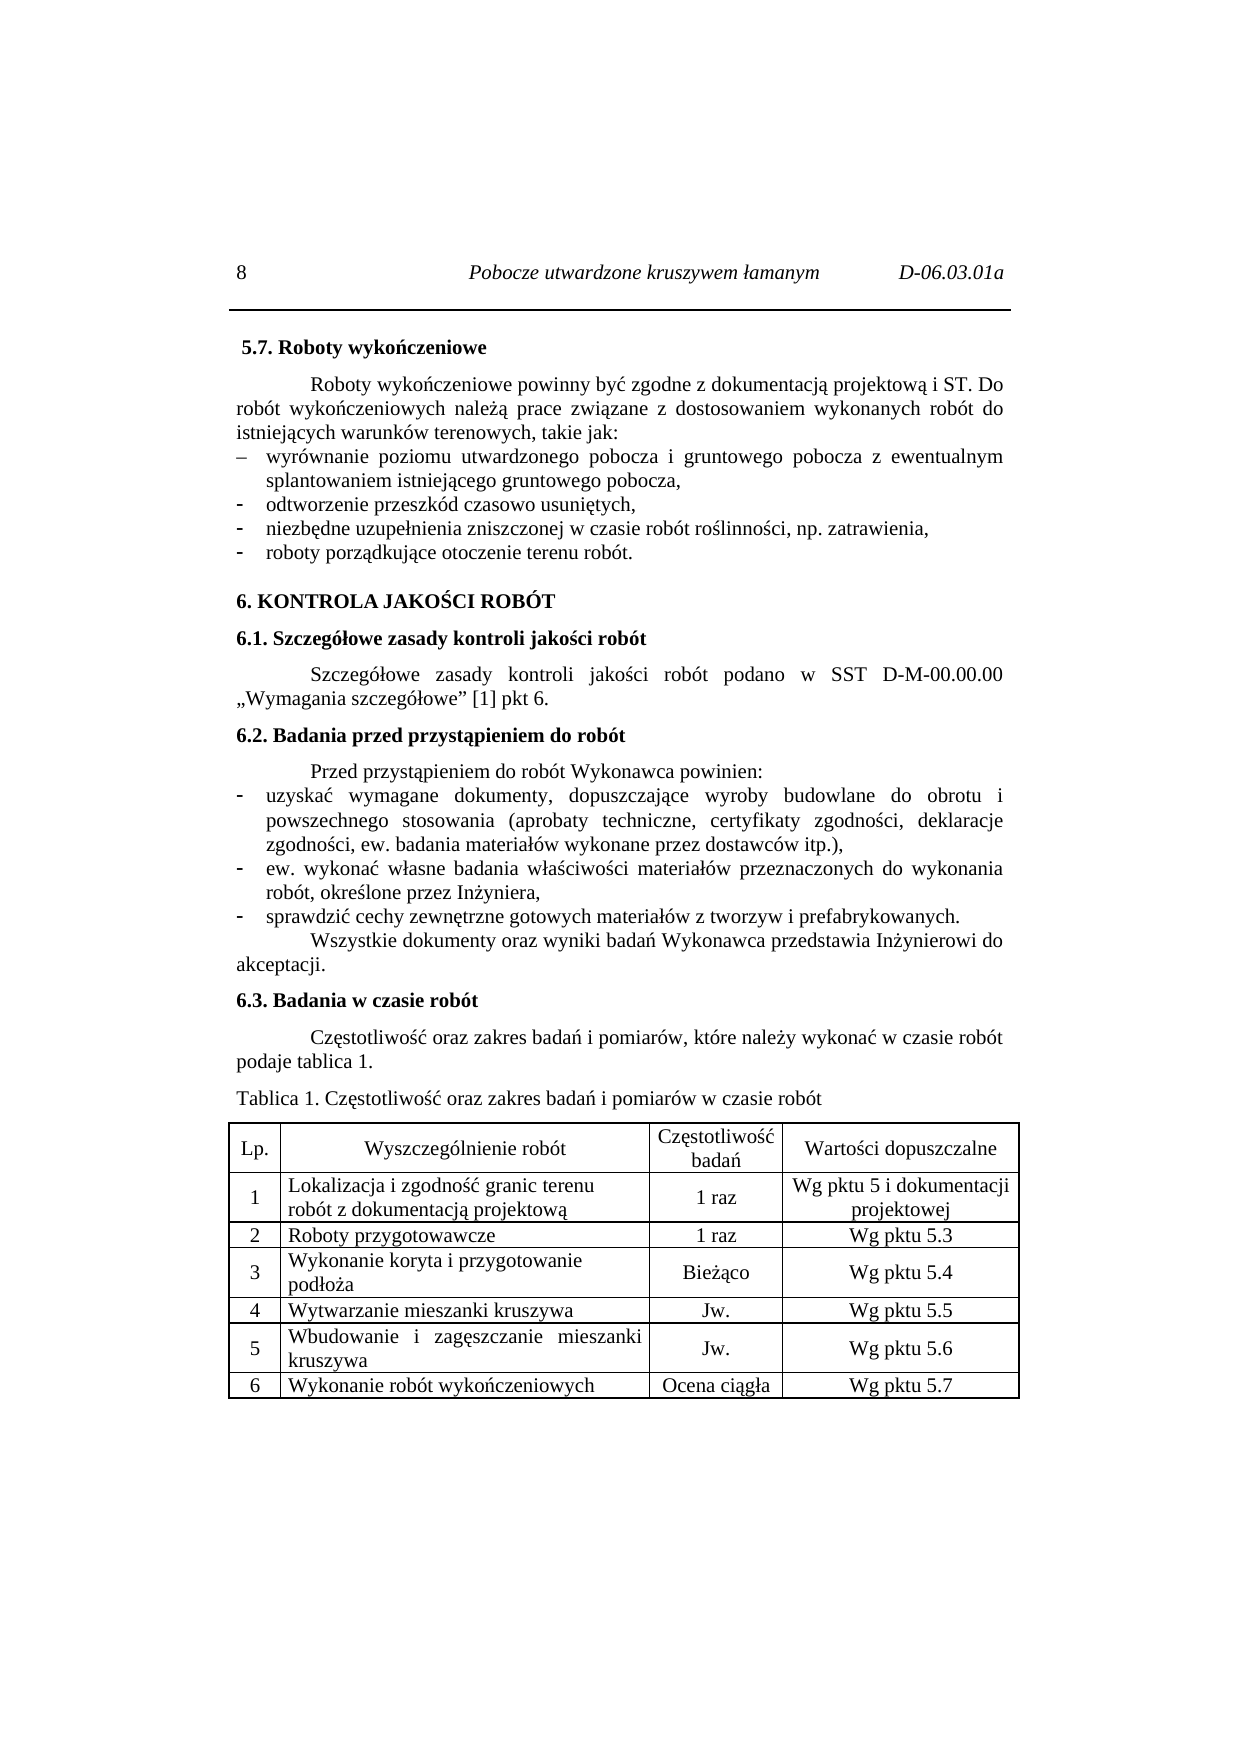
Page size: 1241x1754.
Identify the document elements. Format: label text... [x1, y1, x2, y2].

text Roboty wykończeniowe powinny być zgodne z dokumentacją projektową i ST. Do robót wykończeniowych należą prace związane z dostosowaniem wykonanych robót do istniejących warunków terenowych, takie jak: [236, 372, 1004, 444]
list roboty porządkujące otoczenie terenu robót. [236, 540, 1004, 564]
table_cell 4 [230, 1298, 280, 1322]
table_cell Bieżąco [650, 1248, 782, 1296]
table_cell Wg pktu 5 i dokumentacji projektowej [783, 1173, 1018, 1221]
subtitle 5.7. Roboty wykończeniowe [236, 335, 1004, 359]
list Przed przystąpieniem do robót Wykonawca powinien: [236, 759, 1004, 783]
list Wszystkie dokumenty oraz wyniki badań Wykonawca przedstawia Inżynierowi do akceptacji. [236, 928, 1004, 976]
table_header Wyszczególnienie robót [281, 1124, 649, 1172]
list ew. wykonać własne badania właściwości materiałów przeznaczonych do wykonania robót, określone przez Inżyniera, [236, 856, 1004, 904]
subtitle 6.1. Szczegółowe zasady kontroli jakości robót [236, 626, 1004, 650]
table_cell 1 raz [650, 1173, 782, 1221]
table_cell Wg pktu 5.7 [783, 1373, 1018, 1397]
table_cell Jw. [650, 1324, 782, 1372]
table_cell 6 [230, 1373, 280, 1397]
subtitle 6.3. Badania w czasie robót [236, 988, 1004, 1012]
table_cell 2 [230, 1223, 280, 1247]
table_cell Wbudowanie i zagęszczanie mieszanki kruszywa [281, 1324, 649, 1372]
list niezbędne uzupełnienia zniszczonej w czasie robót roślinności, np. zatrawienia, [236, 516, 1004, 540]
table_cell Wg pktu 5.3 [783, 1223, 1018, 1247]
table_cell Jw. [650, 1298, 782, 1322]
table_cell 1 raz [650, 1223, 782, 1247]
table_cell Wykonanie robót wykończeniowych [281, 1373, 649, 1397]
list odtworzenie przeszkód czasowo usuniętych, [236, 492, 1004, 516]
table_cell 1 [230, 1173, 280, 1221]
table_header Lp. [230, 1124, 280, 1172]
table_cell 3 [230, 1248, 280, 1296]
table_cell Wytwarzanie mieszanki kruszywa [281, 1298, 649, 1322]
table_cell Lokalizacja i zgodność granic terenu robót z dokumentacją projektową [281, 1173, 649, 1221]
list sprawdzić cechy zewnętrzne gotowych materiałów z tworzyw i prefabrykowanych. [236, 904, 1004, 928]
subtitle 6.2. Badania przed przystąpieniem do robót [236, 723, 1004, 747]
list wyrównanie poziomu utwardzonego pobocza i gruntowego pobocza z ewentualnym splantowaniem istniejącego gruntowego pobocza, [236, 444, 1004, 492]
table_cell Wg pktu 5.6 [783, 1324, 1018, 1372]
table_cell Ocena ciągła [650, 1373, 782, 1397]
table_cell 5 [230, 1324, 280, 1372]
subtitle 6. kontrola jakości robót [236, 589, 1004, 613]
table_cell Wg pktu 5.5 [783, 1298, 1018, 1322]
list Częstotliwość oraz zakres badań i pomiarów, które należy wykonać w czasie robót podaje tablica 1. [236, 1025, 1004, 1073]
list Tablica 1. Częstotliwość oraz zakres badań i pomiarów w czasie robót [236, 1086, 1004, 1110]
table_header Częstotliwość badań [650, 1124, 782, 1172]
list Szczegółowe zasady kontroli jakości robót podano w SST D-M-00.00.00 „Wymagania szczegółowe” [1] pkt 6. [236, 662, 1004, 710]
table_cell Wykonanie koryta i przygotowanie podłoża [281, 1248, 649, 1296]
table_header Wartości dopuszczalne [783, 1124, 1018, 1172]
table_cell Roboty przygotowawcze [281, 1223, 649, 1247]
table_cell Wg pktu 5.4 [783, 1248, 1018, 1296]
list uzyskać wymagane dokumenty, dopuszczające wyroby budowlane do obrotu i powszechnego stosowania (aprobaty techniczne, certyfikaty zgodności, deklaracje zgodności, ew. badania materiałów wykonane przez dostawców itp.), [236, 783, 1004, 856]
